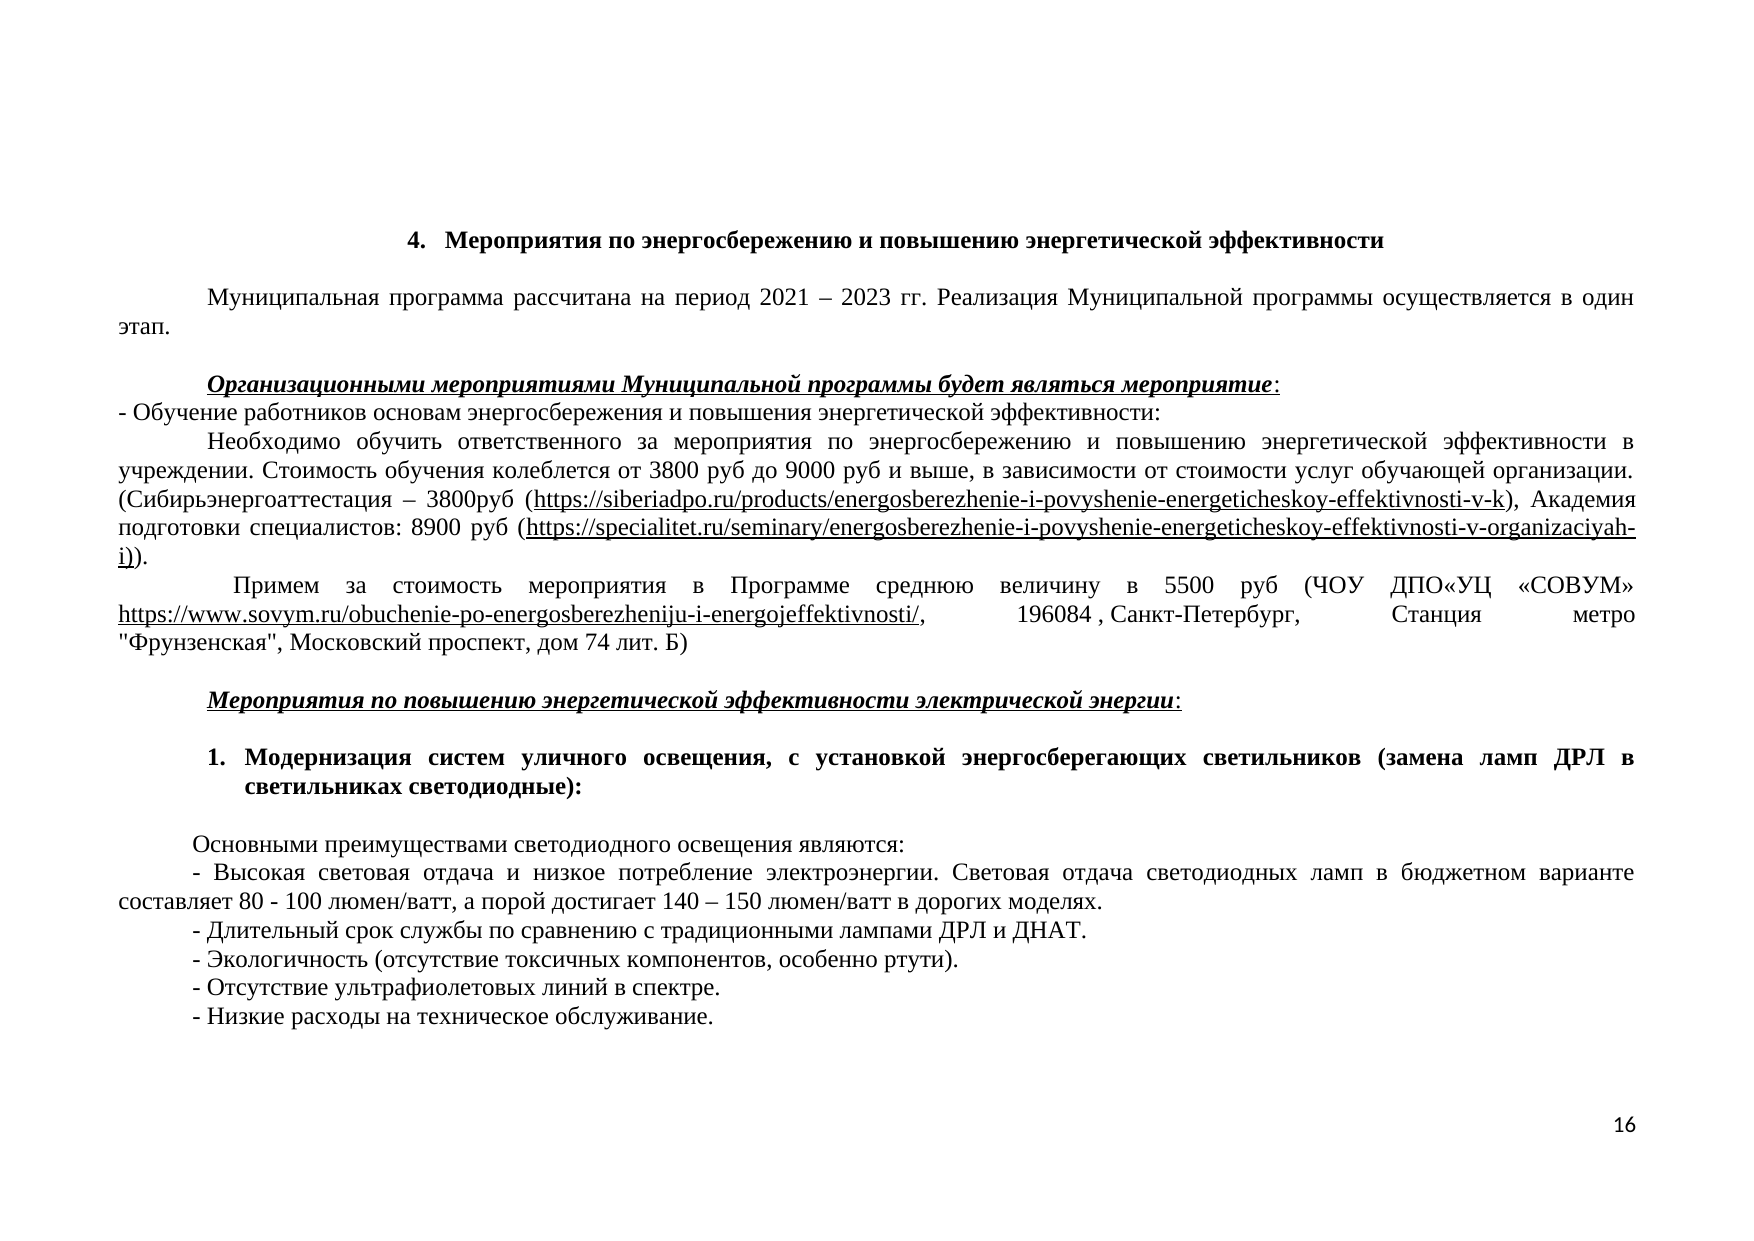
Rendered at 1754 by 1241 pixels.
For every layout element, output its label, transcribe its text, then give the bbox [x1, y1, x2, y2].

text Примем за стоимость мероприятия в Программе среднюю величину в 5500 руб (ЧОУ ДПО«УЦ «СОВУМ» https://www.sovym.ru/obuchenie-po-energosberezheniju-i-energojeffektivnosti/, 196084 , Санкт-Петербург, Станция метро "Фрунзенская", Московский проспект, дом 74 лит. Б) [118, 570, 1636, 656]
text - Длительный срок службы по сравнению с традиционными лампами ДРЛ и ДНАТ. [118, 915, 1636, 944]
text - Экологичность (отсутствие токсичных компонентов, особенно ртути). [118, 944, 1636, 972]
list Мероприятия по энергосбережению и повышению энергетической эффективности [156, 225, 1636, 254]
text Организационными мероприятиями Муниципальной программы будет являться мероприятие: [118, 369, 1636, 397]
text - Низкие расходы на техническое обслуживание. [118, 1001, 1636, 1030]
text - Отсутствие ультрафиолетовых линий в спектре. [118, 972, 1636, 1001]
text Муниципальная программа рассчитана на период 2021 – 2023 гг. Реализация Муниципальной программы осуществляется в один этап. [118, 282, 1636, 340]
text Необходимо обучить ответственного за мероприятия по энергосбережению и повышению энергетической эффективности в учреждении. Стоимость обучения колеблется от 3800 руб до 9000 руб и выше, в зависимости от стоимости услуг обучающей организации. (Сибирьэнергоаттестация – 3800руб (https://siberiadpo.ru/products/energosberezhenie-i-povyshenie-energeticheskoy-effektivnosti-v-k), Академия подготовки специалистов: 8900 руб (https://specialitet.ru/seminary/energosberezhenie-i-povyshenie-energeticheskoy-effektivnosti-v-organizaciyah-i)). [118, 426, 1636, 570]
text - Обучение работников основам энергосбережения и повышения энергетической эффективности: [118, 397, 1636, 426]
text Основными преимуществами светодиодного освещения являются: [118, 829, 1636, 857]
text - Высокая световая отдача и низкое потребление электроэнергии. Световая отдача светодиодных ламп в бюджетном варианте составляет 80 - 100 люмен/ватт, а порой достигает 140 – 150 люмен/ватт в дорогих моделях. [118, 857, 1636, 915]
list Модернизация систем уличного освещения, с установкой энергосберегающих светильников (замена ламп ДРЛ в светильниках светодиодные): [207, 742, 1636, 800]
text Мероприятия по повышению энергетической эффективности электрической энергии: [118, 685, 1636, 714]
